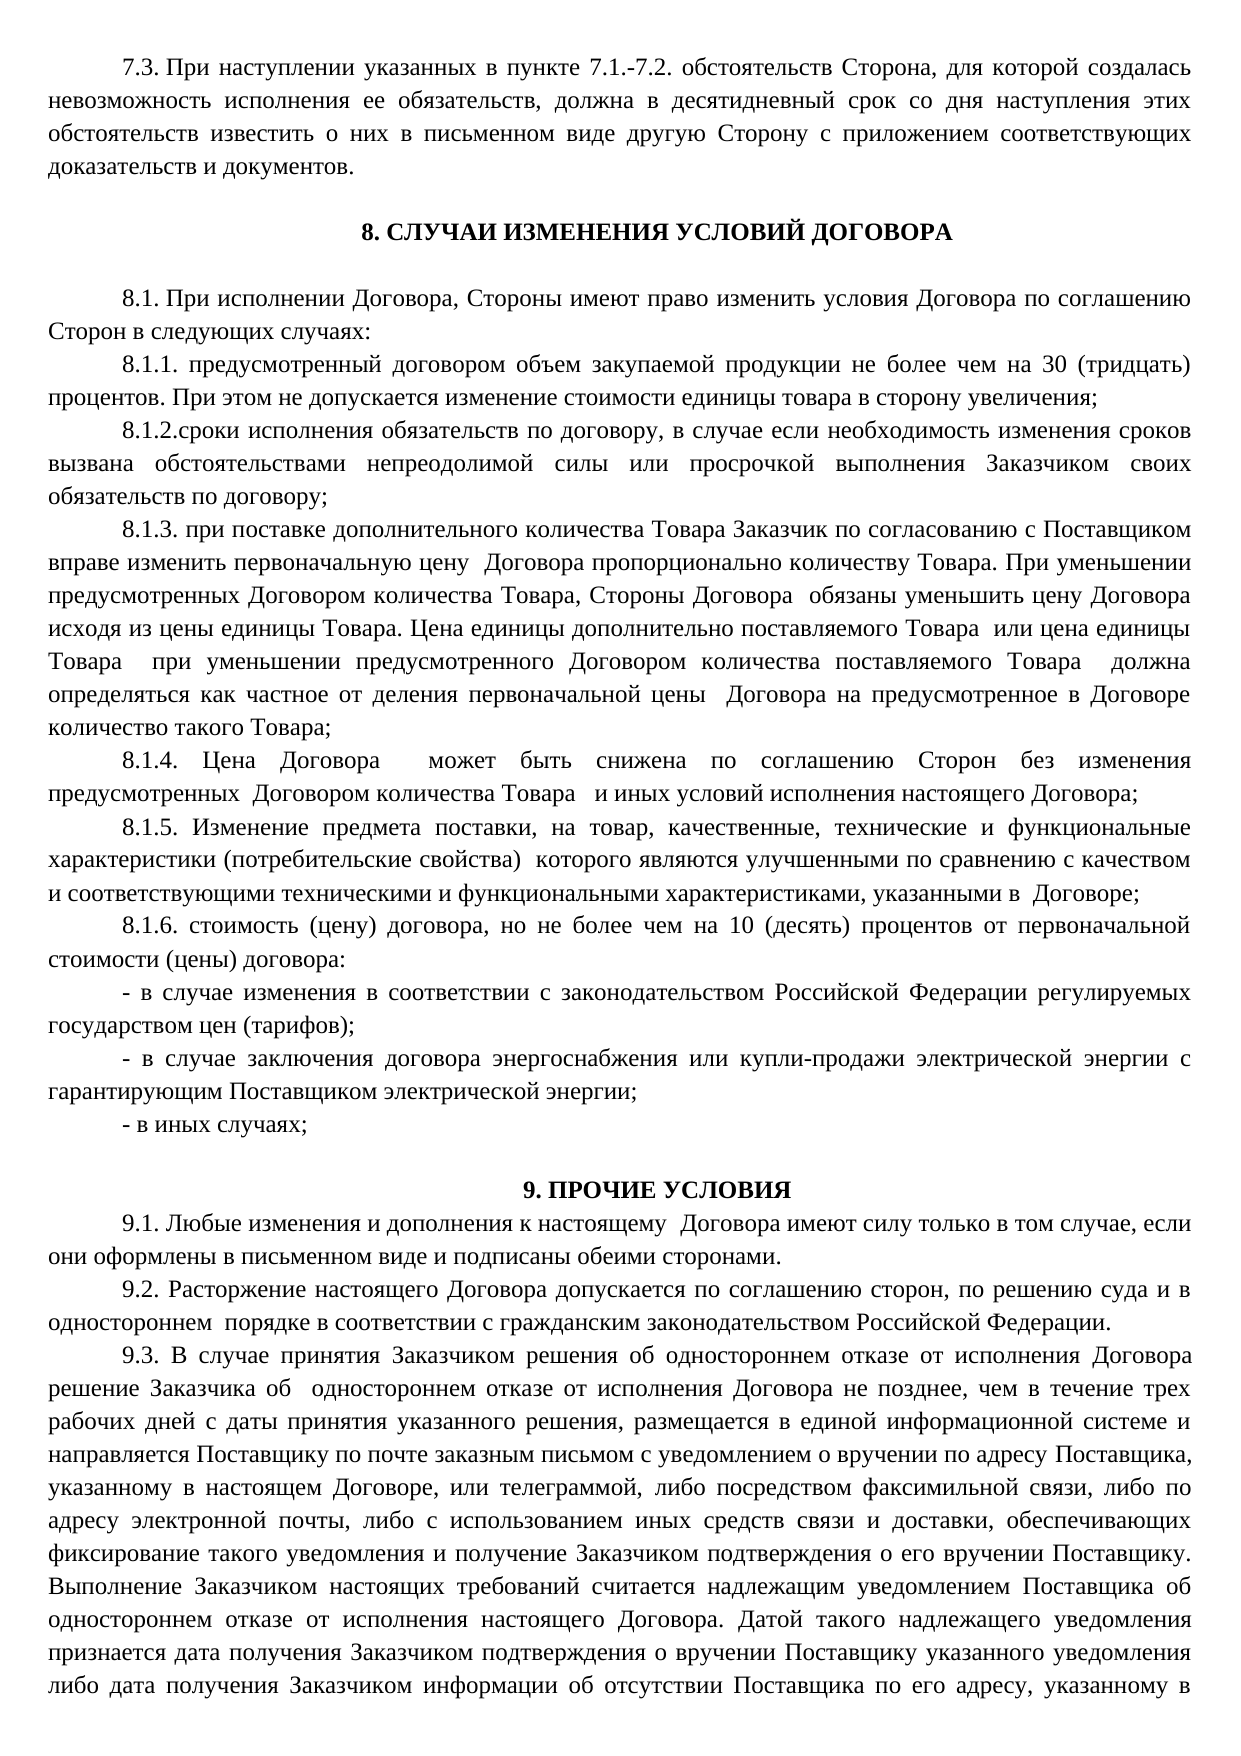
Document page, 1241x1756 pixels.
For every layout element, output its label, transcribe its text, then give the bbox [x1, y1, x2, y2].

text 8.1.1. предусмотренный договором объем закупаемой продукции не более чем на 30 (тридцать) процентов. При этом не допускается изменение стоимости единицы товара в сторону увеличения; [48, 349, 1192, 411]
text 8.1.4. Цена Договора может быть снижена по соглашению Сторон без изменения предусмотренных Договором количества Товара и иных условий исполнения настоящего Договора; [48, 746, 1192, 807]
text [48, 1340, 1192, 1699]
list - в иных случаях; [48, 1109, 1192, 1137]
text 8.1. При исполнении Договора, Стороны имеют право изменить условия Договора по соглашению Сторон в следующих случаях: [48, 283, 1192, 345]
text 8.1.3. при поставке дополнительного количества Товара Заказчик по согласованию с Поставщиком вправе изменить первоначальную цену Договора пропорционально количеству Товара. При уменьшении предусмотренных Договором количества Товара, Стороны Договора обязаны уменьшить цену Договора исходя из цены единицы Товара. Цена единицы дополнительно поставляемого Товара или цена единицы Товара при уменьшении предусмотренного Договором количества поставляемого Товара должна определяться как частное от деления первоначальной цены Договора на предусмотренное в Договоре количество такого Товара; [48, 514, 1192, 741]
text 9.2. Расторжение настоящего Договора допускается по соглашению сторон, по решению суда и в одностороннем порядке в соответствии с гражданским законодательством Российской Федерации. [48, 1274, 1192, 1336]
text 8.1.2.сроки исполнения обязательств по договору, в случае если необходимость изменения сроков вызвана обстоятельствами непреодолимой силы или просрочкой выполнения Заказчиком своих обязательств по договору; [48, 415, 1192, 510]
text 8. СЛУЧАИ ИЗМЕНЕНИЯ УСЛОВИЙ ДОГОВОРА [48, 217, 1192, 246]
list - в случае изменения в соответствии с законодательством Российской Федерации регулируемых государством цен (тарифов); [48, 977, 1192, 1038]
text 8.1.5. Изменение предмета поставки, на товар, качественные, технические и функциональные характеристики (потребительские свойства) которого являются улучшенными по сравнению с качеством и соответствующими техническими и функциональными характеристиками, указанными в Договоре; [48, 812, 1192, 906]
text 9. ПРОЧИЕ УСЛОВИЯ [48, 1175, 1192, 1203]
list - в случае заключения договора энергоснабжения или купли-продажи электрической энергии с гарантирующим Поставщиком электрической энергии; [48, 1043, 1192, 1104]
text 7.3. При наступлении указанных в пункте 7.1.-7.2. обстоятельств Сторона, для которой создалась невозможность исполнения ее обязательств, должна в десятидневный срок со дня наступления этих обстоятельств известить о них в письменном виде другую Сторону с приложением соответствующих доказательств и документов. [48, 52, 1192, 180]
text 9.1. Любые изменения и дополнения к настоящему Договора имеют силу только в том случае, если они оформлены в письменном виде и подписаны обеими сторонами. [48, 1208, 1192, 1269]
text 8.1.6. стоимость (цену) договора, но не более чем на 10 (десять) процентов от первоначальной стоимости (цены) договора: [48, 911, 1192, 972]
